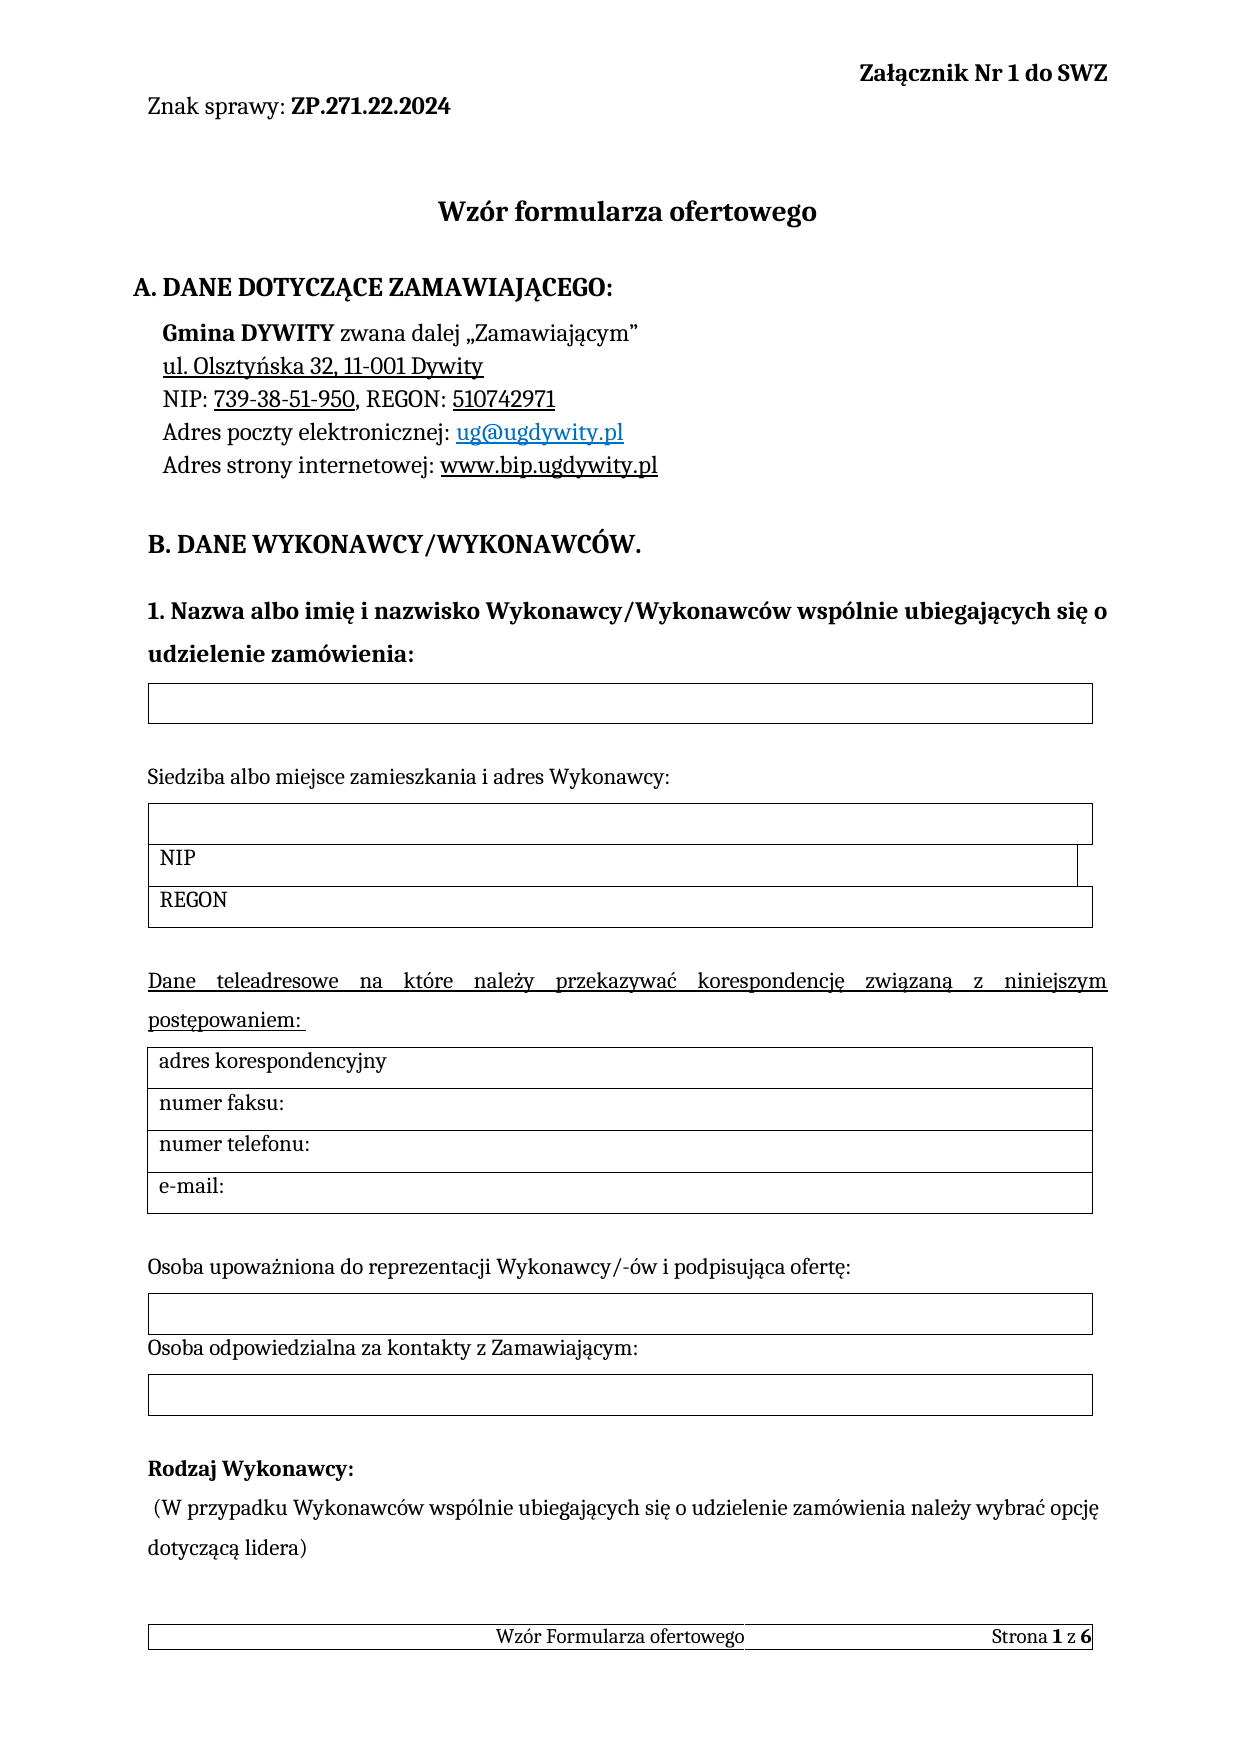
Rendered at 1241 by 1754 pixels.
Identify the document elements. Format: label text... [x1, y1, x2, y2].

text B. DANE WYKONAWCY/WYKONAWCÓW. [148, 529, 1107, 561]
table_cell numer telefonu: [148, 1131, 1092, 1172]
table_cell e-mail: [148, 1173, 1092, 1213]
table_cell numer faksu: [148, 1089, 1092, 1130]
text Gmina DYWITY zwana dalej „Zamawiającym” [162, 319, 1107, 348]
table_header adres korespondencyjny [148, 1048, 1092, 1088]
text Dane teleadresowe na które należy przekazywać korespondencję związaną z niniejszym postępowaniem: [148, 992, 1107, 1033]
text Osoba odpowiedzialna za kontakty z Zamawiającym: [148, 1335, 1107, 1361]
table_cell REGON [149, 887, 1092, 927]
text Wzór formularza ofertowego [148, 195, 1107, 229]
text Siedziba albo miejsce zamieszkania i adres Wykonawcy: [148, 764, 1107, 790]
text Adres strony internetowej: www.bip.ugdywity.pl [162, 451, 1107, 480]
list DANE DOTYCZĄCE ZAMAWIAJĄCEGO: [133, 272, 1107, 303]
text 1. Nazwa albo imię i nazwisko Wykonawcy/Wykonawców wspólnie ubiegających się o udzielenie zamówienia: [148, 597, 1107, 668]
text Rodzaj Wykonawcy: [148, 1455, 1107, 1482]
text ul. Olsztyńska 32, 11-001 Dywity [162, 352, 1107, 381]
table_header [149, 1375, 1092, 1415]
text Osoba upoważniona do reprezentacji Wykonawcy/-ów i podpisująca ofertę: [148, 1254, 1107, 1280]
text Znak sprawy: ZP.271.22.2024 [148, 92, 1107, 121]
text Dane teleadresowe na które należy przekazywać korespondencję związaną z niniejszym postępowaniem: [148, 968, 1107, 990]
text (W przypadku Wykonawców wspólnie ubiegających się o udzielenie zamówienia należy wybrać opcję dotyczącą lidera) [148, 1495, 1107, 1561]
text Adres poczty elektronicznej: ug@ugdywity.pl [162, 418, 1107, 447]
table_header [149, 804, 1092, 844]
table_header [149, 1294, 1092, 1334]
table_header [149, 684, 1092, 723]
text NIP: 739-38-51-950, REGON: 510742971 [162, 385, 1107, 414]
table_cell NIP [149, 845, 1077, 886]
text Załącznik Nr 1 do SWZ [148, 59, 1107, 88]
